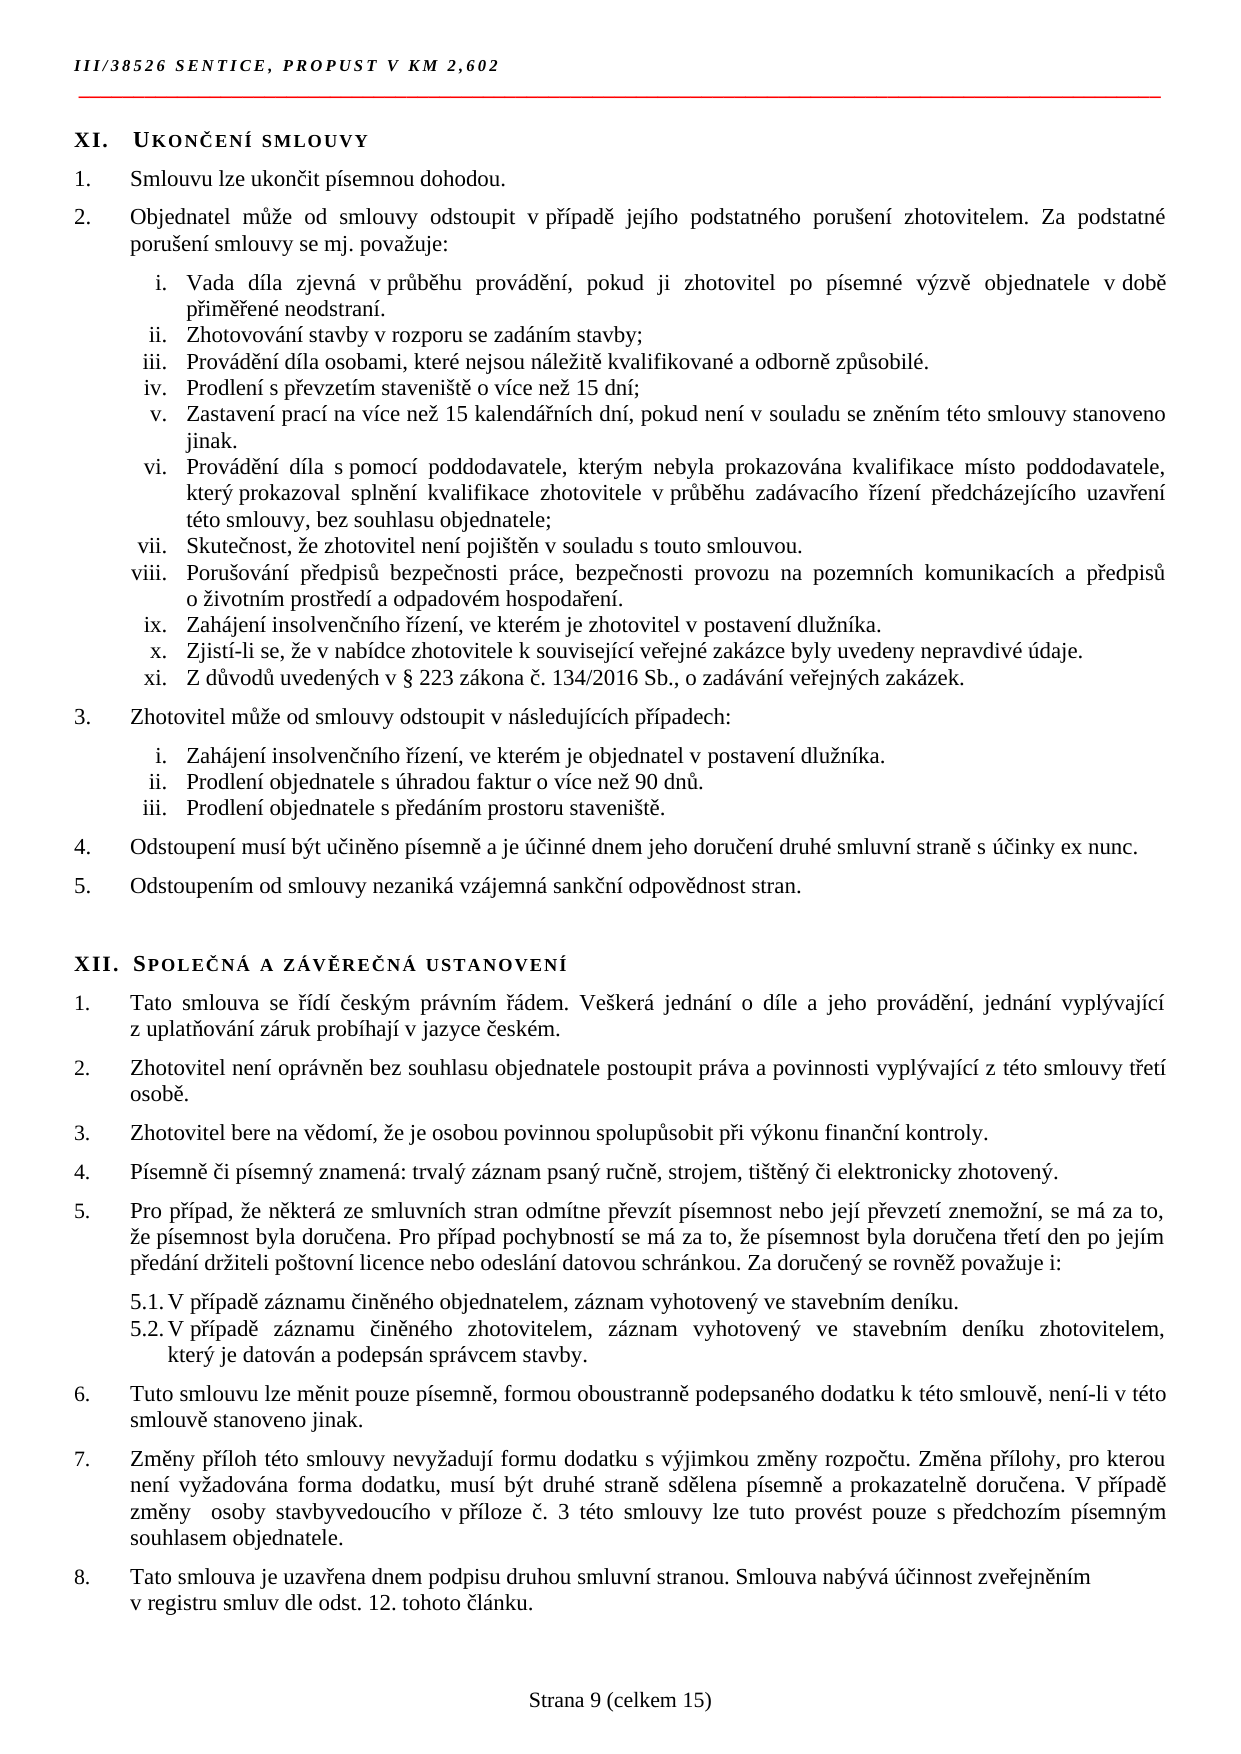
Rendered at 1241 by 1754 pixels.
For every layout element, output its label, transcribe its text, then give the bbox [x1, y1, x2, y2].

list Tuto smlouvu lze měnit pouze písemně, formou oboustranně podepsaného dodatku k této smlouvě, není-li v této smlouvě stanoveno jinak. [74, 1380, 1166, 1433]
list Zahájení insolvenčního řízení, ve kterém je zhotovitel v postavení dlužníka. [167, 611, 1166, 638]
list Skutečnost, že zhotovitel není pojištěn v souladu s touto smlouvou. [167, 532, 1166, 558]
list Společná a závěrečná ustanovení [74, 950, 1166, 976]
list Pro případ, že některá ze smluvních stran odmítne převzít písemnost nebo její převzetí znemožní, se má za to, že písemnost byla doručena. Pro případ pochybností se má za to, že písemnost byla doručena třetí den po jejím předání držiteli poštovní licence nebo odeslání datovou schránkou. Za doručený se rovněž považuje i: [74, 1197, 1166, 1276]
list V případě záznamu činěného zhotovitelem, záznam vyhotovený ve stavebním deníku zhotovitelem, který je datován a podepsán správcem stavby. [130, 1315, 1166, 1367]
list Prodlení objednatele s úhradou faktur o více než 90 dnů. [167, 768, 1166, 794]
list Zhotovitel není oprávněn bez souhlasu objednatele postoupit práva a povinnosti vyplývající z této smlouvy třetí osobě. [74, 1054, 1166, 1107]
list Tato smlouva je uzavřena dnem podpisu druhou smluvní stranou. Smlouva nabývá účinnost zveřejněním v registru smluv dle odst. 12. tohoto článku. [74, 1563, 1166, 1616]
list Vada díla zjevná v průběhu provádění, pokud ji zhotovitel po písemné výzvě objednatele v době přiměřené neodstraní. [167, 269, 1166, 321]
list Zahájení insolvenčního řízení, ve kterém je objednatel v postavení dlužníka. [167, 742, 1166, 768]
list Zhotovitel může od smlouvy odstoupit v následujících případech: [74, 703, 1166, 729]
list Odstoupení musí být učiněno písemně a je účinné dnem jeho doručení druhé smluvní straně s účinky ex nunc. [74, 833, 1166, 859]
list Změny příloh této smlouvy nevyžadují formu dodatku s výjimkou změny rozpočtu. Změna přílohy, pro kterou není vyžadována forma dodatku, musí být druhé straně sdělena písemně a prokazatelně doručena. V případě změny osoby stavbyvedoucího v příloze č. 3 této smlouvy lze tuto provést pouze s předchozím písemným souhlasem objednatele. [74, 1445, 1166, 1551]
list Porušování předpisů bezpečnosti práce, bezpečnosti provozu na pozemních komunikacích a předpisů o životním prostředí a odpadovém hospodaření. [167, 558, 1166, 611]
list Smlouvu lze ukončit písemnou dohodou. [74, 164, 1166, 191]
list Prodlení objednatele s předáním prostoru staveniště. [167, 794, 1166, 821]
list Provádění díla s pomocí poddodavatele, kterým nebyla prokazována kvalifikace místo poddodavatele, který prokazoval splnění kvalifikace zhotovitele v průběhu zadávacího řízení předcházejícího uzavření této smlouvy, bez souhlasu objednatele; [167, 453, 1166, 532]
list Provádění díla osobami, které nejsou náležitě kvalifikované a odborně způsobilé. [167, 348, 1166, 374]
list Písemně či písemný znamená: trvalý záznam psaný ručně, strojem, tištěný či elektronicky zhotovený. [74, 1158, 1166, 1184]
list Tato smlouva se řídí českým právním řádem. Veškerá jednání o díle a jeho provádění, jednání vyplývající z uplatňování záruk probíhají v jazyce českém. [74, 989, 1166, 1041]
list Prodlení s převzetím staveniště o více než 15 dní; [167, 374, 1166, 400]
list Z důvodů uvedených v § 223 zákona č. 134/2016 Sb., o zadávání veřejných zakázek. [167, 664, 1166, 690]
list Zhotovování stavby v rozporu se zadáním stavby; [167, 321, 1166, 348]
list Odstoupením od smlouvy nezaniká vzájemná sankční odpovědnost stran. [74, 872, 1166, 898]
list Zastavení prací na více než 15 kalendářních dní, pokud není v souladu se zněním této smlouvy stanoveno jinak. [167, 400, 1166, 453]
list Ukončení smlouvy [74, 126, 1166, 152]
list Zhotovitel bere na vědomí, že je osobou povinnou spolupůsobit při výkonu finanční kontroly. [74, 1119, 1166, 1145]
list V případě záznamu činěného objednatelem, záznam vyhotovený ve stavebním deníku. [130, 1288, 1166, 1315]
list Zjistí-li se, že v nabídce zhotovitele k související veřejné zakázce byly uvedeny nepravdivé údaje. [167, 638, 1166, 664]
list Objednatel může od smlouvy odstoupit v případě jejího podstatného porušení zhotovitelem. Za podstatné porušení smlouvy se mj. považuje: [74, 203, 1166, 256]
